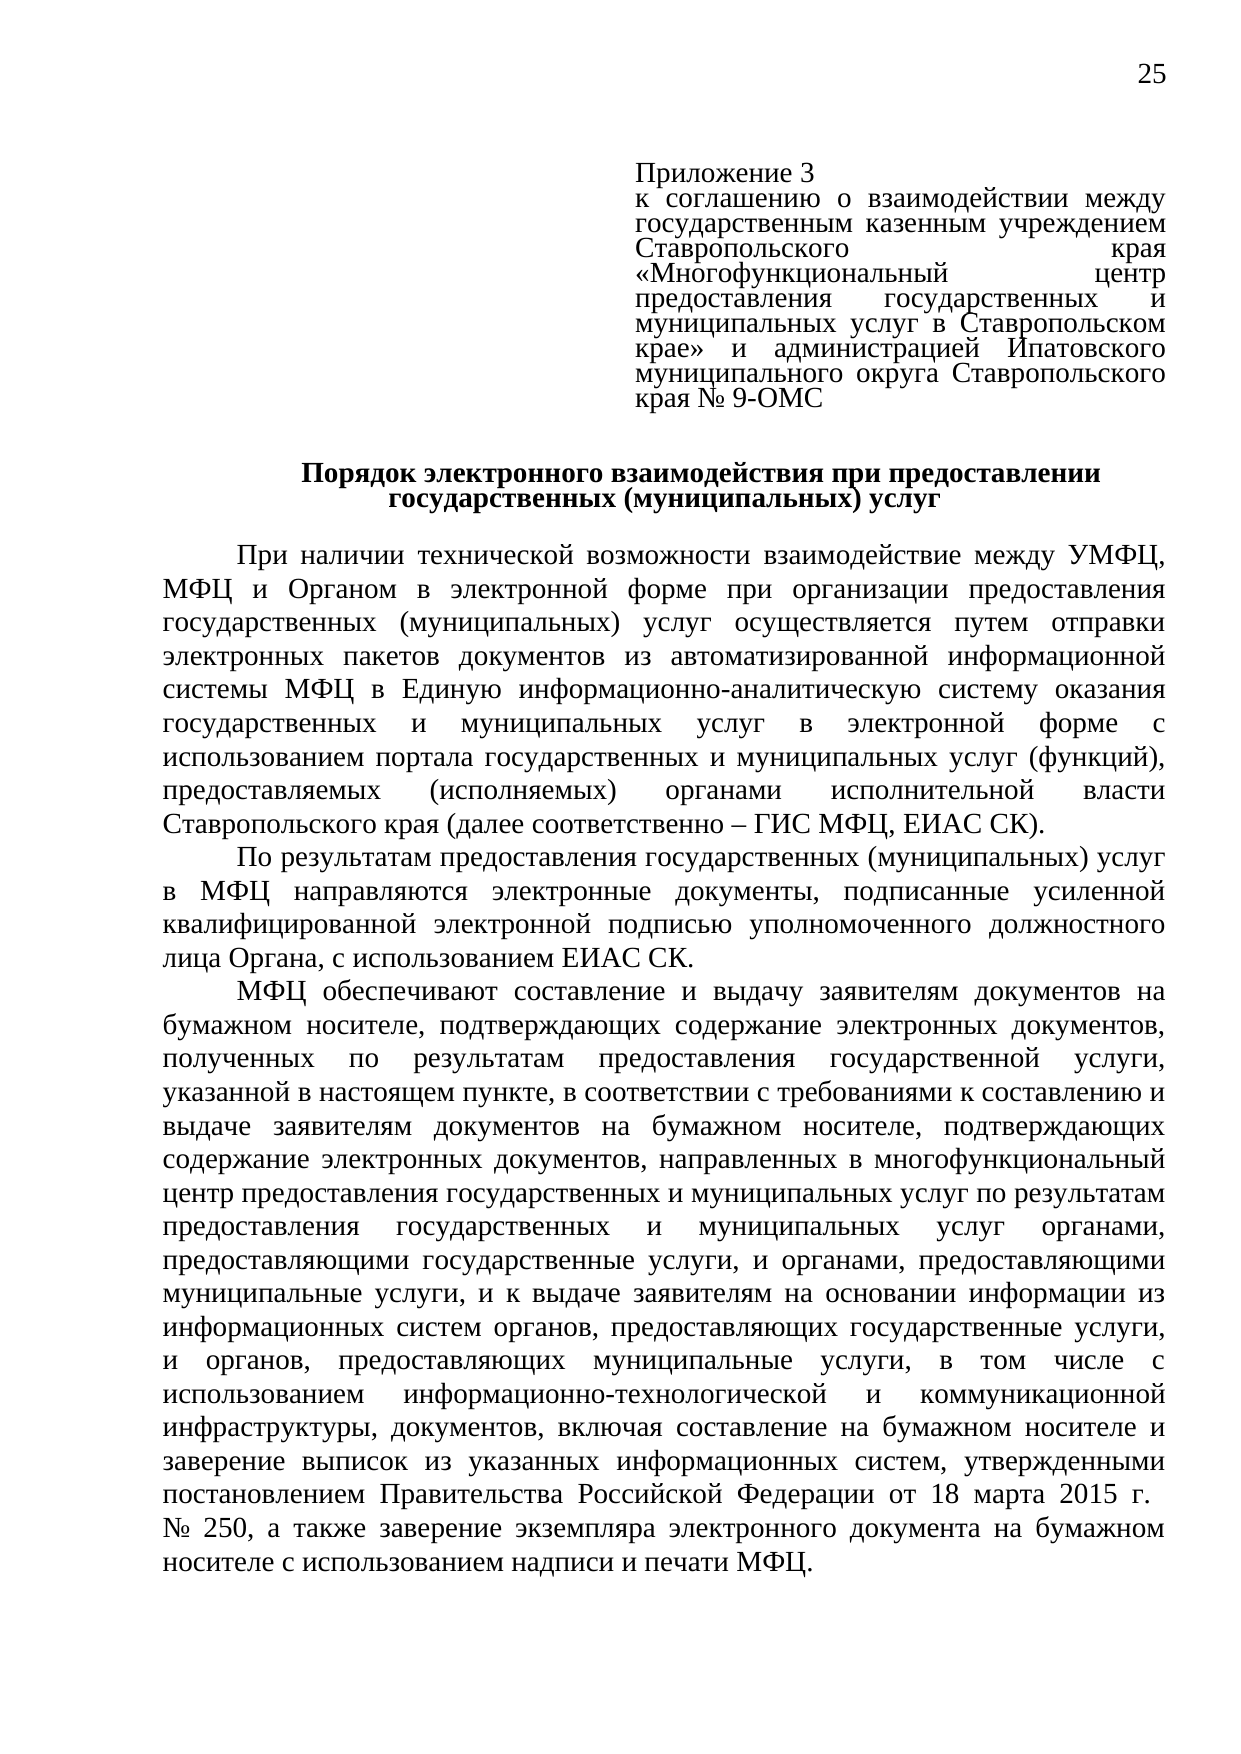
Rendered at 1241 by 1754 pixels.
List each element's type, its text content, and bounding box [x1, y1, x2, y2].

text к соглашению о взаимодействии между государственным казенным учреждением Ставропольского края «Многофункциональный центр предоставления государственных и муниципальных услуг в Ставропольском крае» и администрацией Ипатовского муниципального округа Ставропольского края № 9-ОМС [635, 187, 1166, 412]
text По результатам предоставления государственных (муниципальных) услуг в МФЦ направляются электронные документы, подписанные усиленной квалифицированной электронной подписью уполномоченного должностного лица Органа, с использованием ЕИАС СК. [162, 839, 1166, 973]
text МФЦ обеспечивают составление и выдачу заявителям документов на бумажном носителе, подтверждающих содержание электронных документов, полученных по результатам предоставления государственной услуги, указанной в настоящем пункте, в соответствии с требованиями к составлению и выдаче заявителям документов на бумажном носителе, подтверждающих содержание электронных документов, направленных в многофункциональный центр предоставления государственных и муниципальных услуг по результатам предоставления государственных и муниципальных услуг органами, предоставляющими государственные услуги, и органами, предоставляющими муниципальные услуги, и к выдаче заявителям на основании информации из информационных систем органов, предоставляющих государственные услуги, и органов, предоставляющих муниципальные услуги, в том числе с использованием информационно-технологической и коммуникационной инфраструктуры, документов, включая составление на бумажном носителе и заверение выписок из указанных информационных систем, утвержденными постановлением Правительства Российской Федерации от 18 марта 2015 г. № 250, а также заверение экземпляра электронного документа на бумажном носителе с использованием надписи и печати МФЦ. [162, 973, 1166, 1577]
text При наличии технической возможности взаимодействие между УМФЦ, МФЦ и Органом в электронной форме при организации предоставления государственных (муниципальных) услуг осуществляется путем отправки электронных пакетов документов из автоматизированной информационной системы МФЦ в Единую информационно-аналитическую систему оказания государственных и муниципальных услуг в электронной форме с использованием портала государственных и муниципальных услуг (функций), предоставляемых (исполняемых) органами исполнительной власти Ставропольского края (далее соответственно – ГИС МФЦ, ЕИАС СК). [162, 537, 1166, 839]
text Приложение 3 [635, 162, 1166, 187]
text Порядок электронного взаимодействия при предоставлении государственных (муниципальных) услуг [162, 462, 1166, 512]
